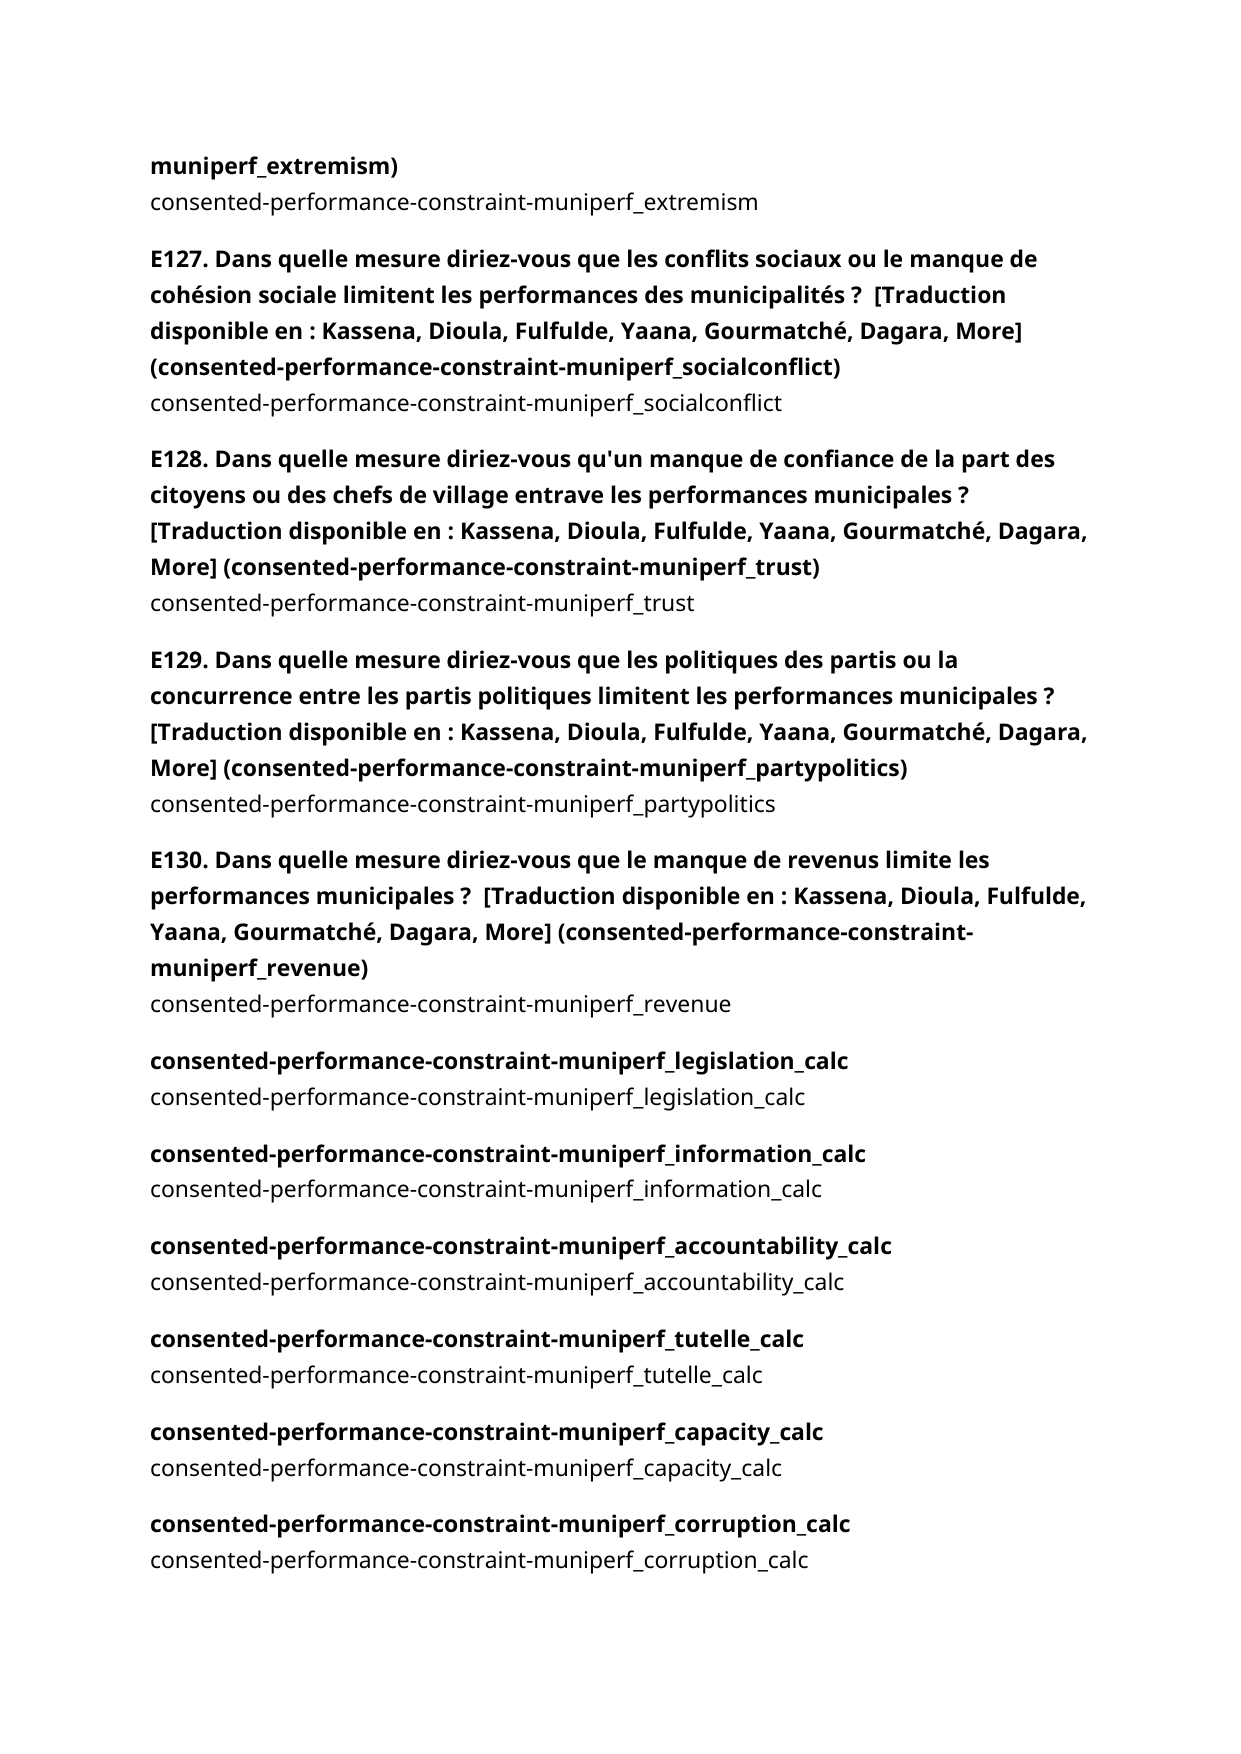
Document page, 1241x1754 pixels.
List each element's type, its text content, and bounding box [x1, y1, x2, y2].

text E129. Dans quelle mesure diriez-vous que les politiques des partis ou la concurrence entre les partis politiques limitent les performances municipales ? [Traduction disponible en : Kassena, Dioula, Fulfulde, Yaana, Gourmatché, Dagara, More] (consented-performance-constraint-muniperf_partypolitics) consented-performance-constraint-muniperf_partypolitics [150, 644, 1090, 819]
text E130. Dans quelle mesure diriez-vous que le manque de revenus limite les performances municipales ? [Traduction disponible en : Kassena, Dioula, Fulfulde, Yaana, Gourmatché, Dagara, More] (consented-performance-constraint-muniperf_revenue) consented-performance-constraint-muniperf_revenue [150, 844, 1090, 1019]
text E127. Dans quelle mesure diriez-vous que les conflits sociaux ou le manque de cohésion sociale limitent les performances des municipalités ? [Traduction disponible en : Kassena, Dioula, Fulfulde, Yaana, Gourmatché, Dagara, More] (consented-performance-constraint-muniperf_socialconflict) consented-performance-constraint-muniperf_socialconflict [150, 243, 1090, 418]
text consented-performance-constraint-muniperf_capacity_calc consented-performance-constraint-muniperf_capacity_calc [150, 1416, 1090, 1483]
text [150, 150, 1090, 217]
text consented-performance-constraint-muniperf_accountability_calc consented-performance-constraint-muniperf_accountability_calc [150, 1230, 1090, 1297]
text consented-performance-constraint-muniperf_information_calc consented-performance-constraint-muniperf_information_calc [150, 1137, 1090, 1205]
text consented-performance-constraint-muniperf_corruption_calc consented-performance-constraint-muniperf_corruption_calc [150, 1508, 1090, 1576]
text consented-performance-constraint-muniperf_tutelle_calc consented-performance-constraint-muniperf_tutelle_calc [150, 1323, 1090, 1390]
text consented-performance-constraint-muniperf_legislation_calc consented-performance-constraint-muniperf_legislation_calc [150, 1045, 1090, 1112]
text E128. Dans quelle mesure diriez-vous qu'un manque de confiance de la part des citoyens ou des chefs de village entrave les performances municipales ? [Traduction disponible en : Kassena, Dioula, Fulfulde, Yaana, Gourmatché, Dagara, More] (consented-performance-constraint-muniperf_trust) consented-performance-constraint-muniperf_trust [150, 443, 1090, 618]
